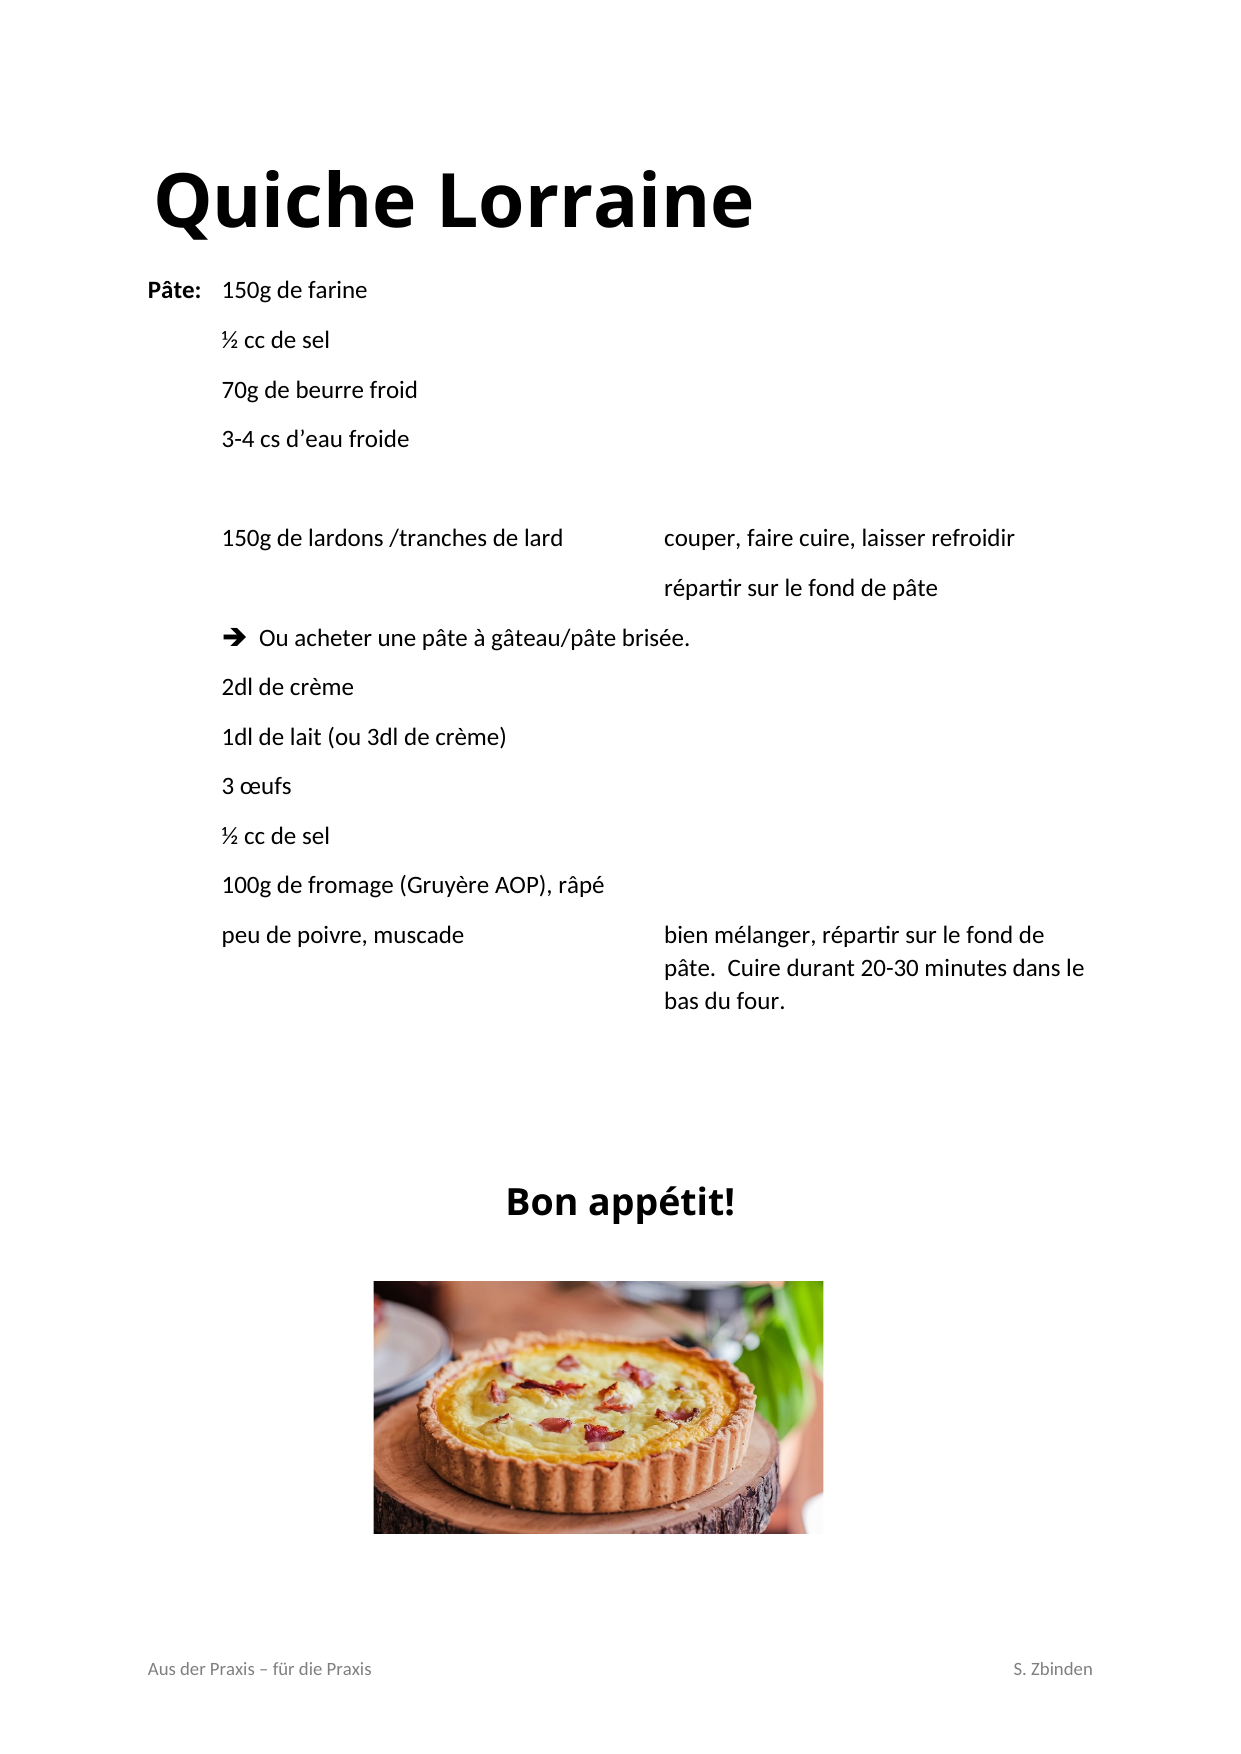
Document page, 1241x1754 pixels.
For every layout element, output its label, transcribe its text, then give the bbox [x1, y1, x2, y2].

text peu de poivre, muscade bien mélanger, répartir sur le fond de pâte. Cuire durant 20-30 minutes dans le bas du four. [221, 919, 1093, 1016]
text répartir sur le fond de pâte [148, 572, 1093, 603]
text 3-4 cs d’eau froide [148, 423, 1093, 454]
text 70g de beurre froid [148, 374, 1093, 404]
text 3 œufs [148, 770, 1093, 801]
text 2dl de crème [148, 671, 1093, 702]
text Quiche Lorraine [148, 148, 1093, 250]
text 150g de lardons /tranches de lard couper, faire cuire, laisser refroidir [148, 522, 1093, 553]
picture [373, 1281, 824, 1534]
text Pâte: 150g de farine [148, 274, 1093, 305]
text ½ cc de sel [148, 820, 1093, 851]
text ½ cc de sel [148, 324, 1093, 355]
text 100g de fromage (Gruyère AOP), râpé [148, 869, 1093, 900]
text 1dl de lait (ou 3dl de crème) [148, 721, 1093, 751]
text Bon appétit! [148, 1175, 1093, 1226]
list Ou acheter une pâte à gâteau/pâte brisée. [221, 622, 1093, 652]
